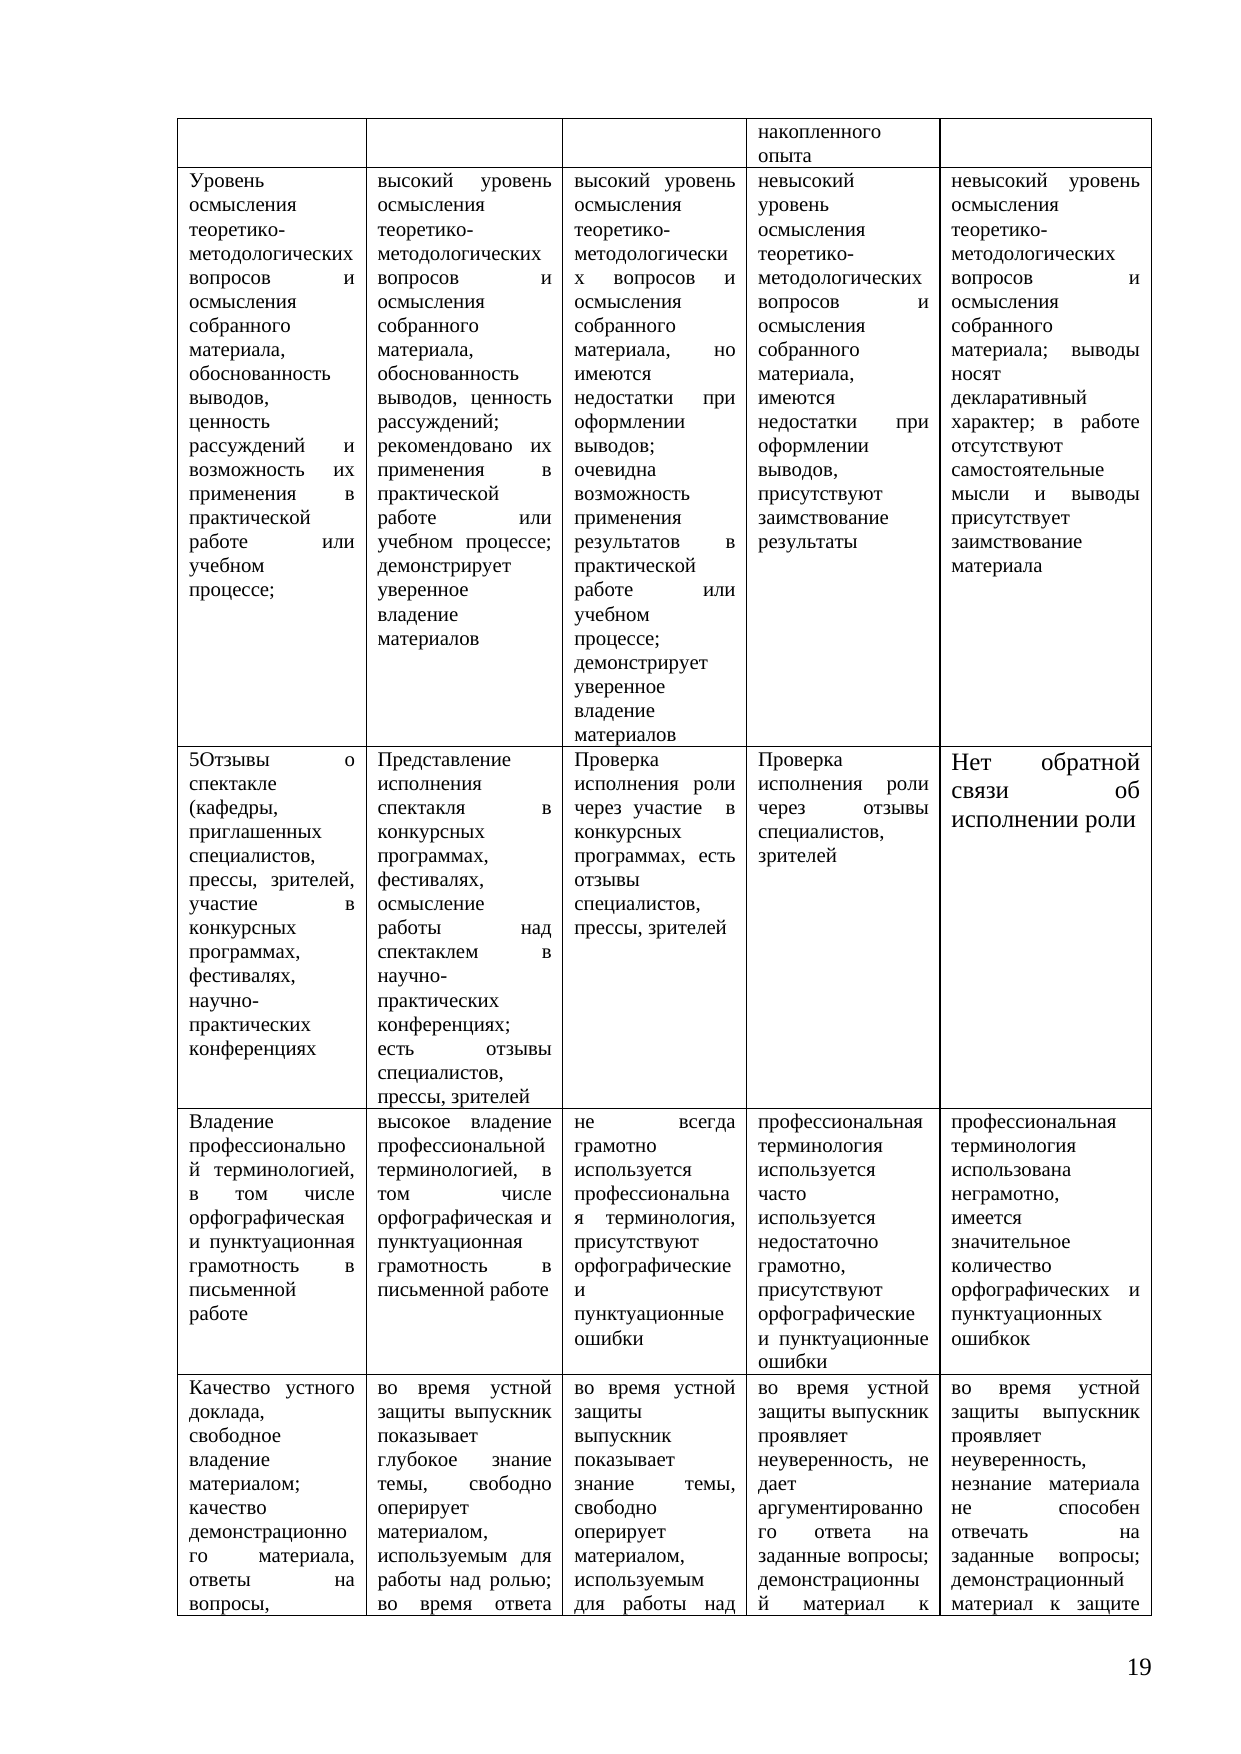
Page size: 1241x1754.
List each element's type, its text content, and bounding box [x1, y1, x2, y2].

table_cell высокий уровень осмысления теоретико-методологических вопросов и осмысления собранного материала, обоснованность выводов, ценность рассуждений; рекомендовано их применения в практической работе или учебном процессе; демонстрирует уверенное владение материалов [367, 168, 562, 746]
table_cell высокое владение профессиональной терминологией, в том числе орфографическая и пунктуационная грамотность в письменной работе [367, 1109, 562, 1373]
table_cell высокий уровень осмысления теоретико-методологических вопросов и осмысления собранного материала, но имеются недостатки при оформлении выводов; очевидна возможность применения результатов в практической работе или учебном процессе; демонстрирует уверенное владение материалов [563, 168, 746, 746]
table_cell Уровень осмысления теоретико-методологических вопросов и осмысления собранного материала, обоснованность выводов, ценность рассуждений и возможность их применения в практической работе или учебном процессе; [178, 168, 366, 746]
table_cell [747, 1375, 939, 1615]
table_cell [941, 119, 1151, 167]
table_cell Представление исполнения спектакля в конкурсных программах, фестивалях, осмысление работы над спектаклем в научно-практических конференциях; есть отзывы специалистов, прессы, зрителей [367, 747, 562, 1108]
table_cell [367, 119, 562, 167]
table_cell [941, 1375, 1151, 1615]
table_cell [367, 1375, 562, 1615]
table_cell Проверка исполнения роли через участие в конкурсных программах, есть отзывы специалистов, прессы, зрителей [563, 747, 746, 1108]
table_cell профессиональная терминология используется часто используется недостаточно грамотно, присутствуют орфографические и пунктуационные ошибки [747, 1109, 939, 1373]
table_cell Проверка исполнения роли через отзывы специалистов, зрителей [747, 747, 939, 1108]
table_cell не всегда грамотно используется профессиональная терминология, присутствуют орфографические и пунктуационные ошибки [563, 1109, 746, 1373]
table_cell невысокий уровень осмысления теоретико-методологических вопросов и осмысления собранного материала, имеются недостатки при оформлении выводов, присутствуют заимствование результаты [747, 168, 939, 746]
table_cell Нет обратной связи об исполнении роли [941, 747, 1151, 1108]
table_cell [178, 119, 366, 167]
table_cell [178, 1375, 366, 1615]
table_cell 5Отзывы о спектакле (кафедры, приглашенных специалистов, прессы, зрителей, участие в конкурсных программах, фестивалях, научно-практических конференциях [178, 747, 366, 1108]
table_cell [747, 119, 939, 167]
table_cell профессиональная терминология использована неграмотно, имеется значительное количество орфографических и пунктуационных ошибкок [941, 1109, 1151, 1373]
table_cell Владение профессиональной терминологией, в том числе орфографическая и пунктуационная грамотность в письменной работе [178, 1109, 366, 1373]
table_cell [563, 119, 746, 167]
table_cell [563, 1375, 746, 1615]
table_cell невысокий уровень осмысления теоретико-методологических вопросов и осмысления собранного материала; выводы носят декларативный характер; в работе отсутствуют самостоятельные мысли и выводы присутствует заимствование материала [941, 168, 1151, 746]
